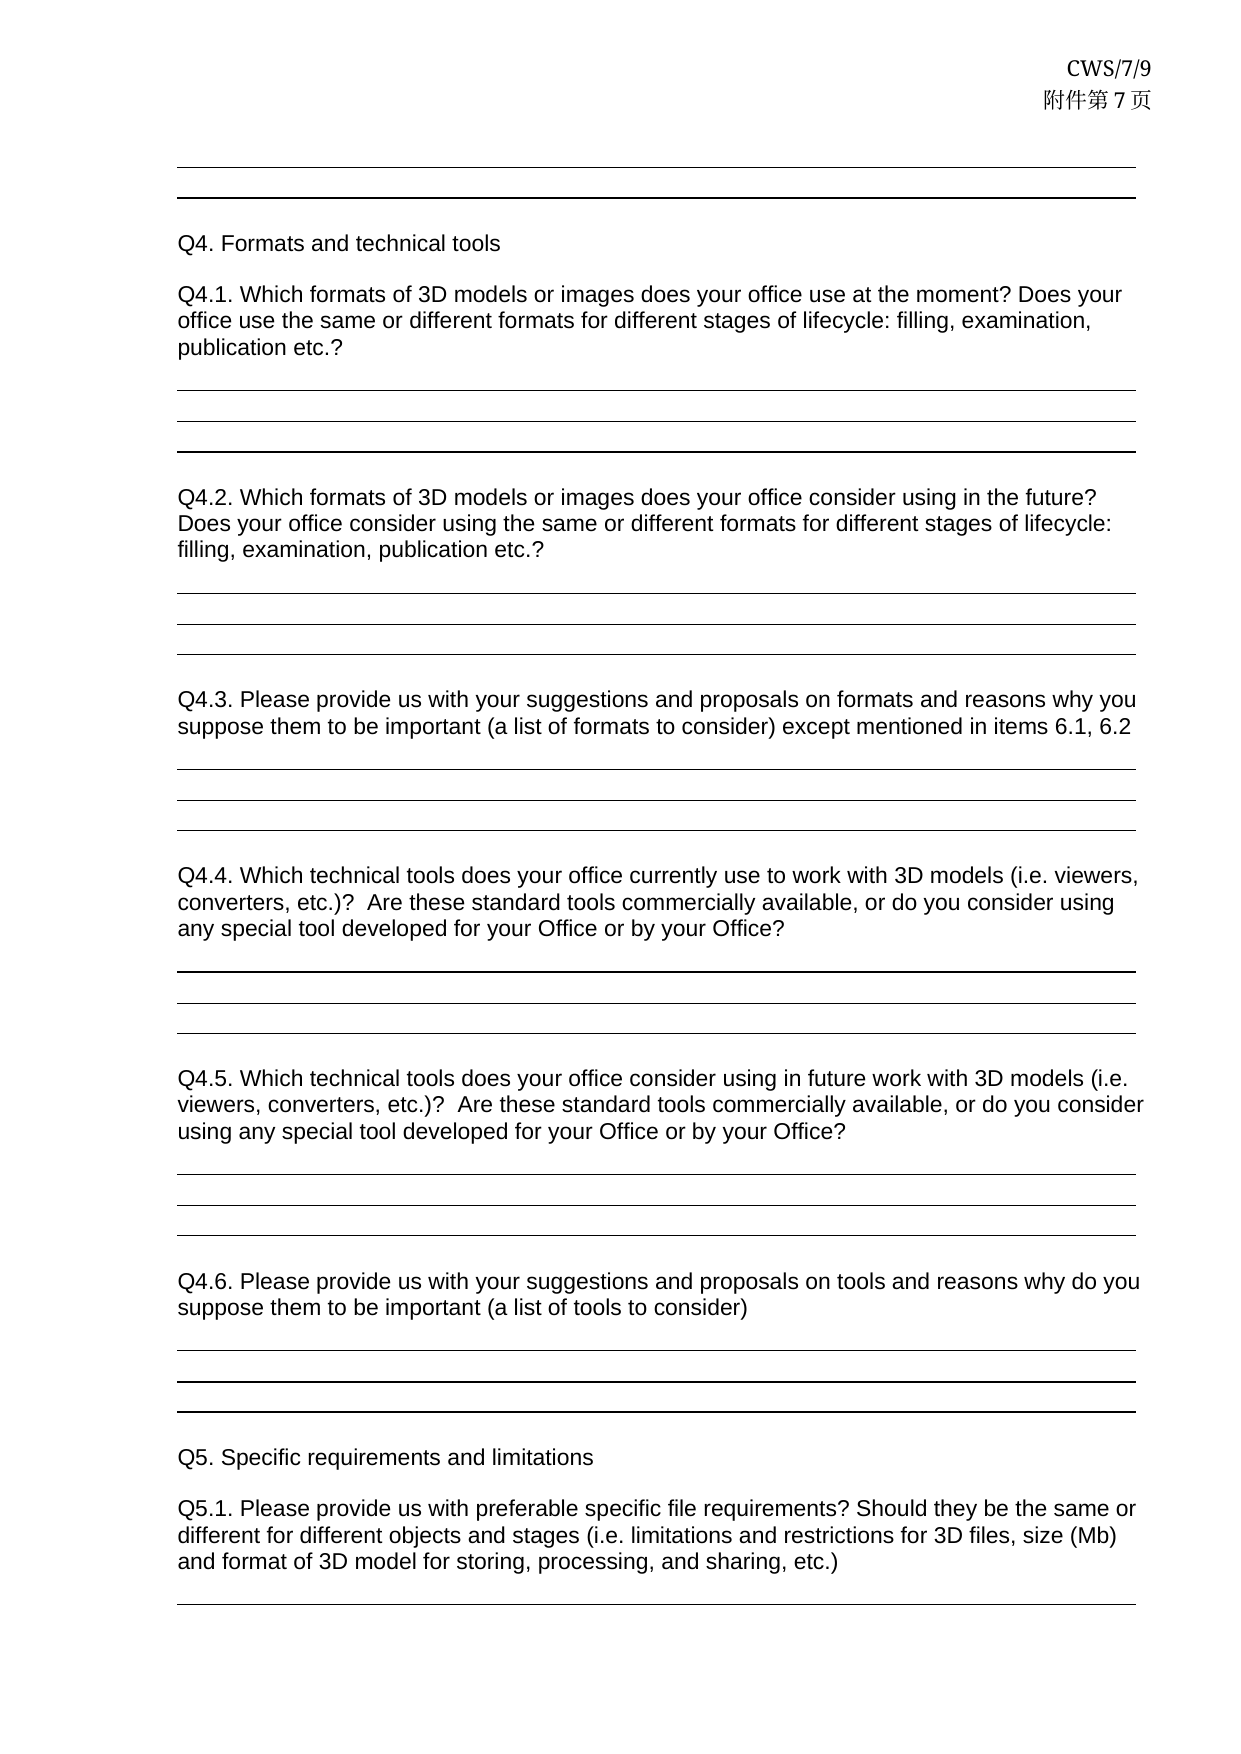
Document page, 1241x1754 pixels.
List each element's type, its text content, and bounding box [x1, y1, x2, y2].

subtitle Q4.5. Which technical tools does your office consider using in future work with 3D models (i.e. viewers, converters, etc.)? Are these standard tools commercially available, or do you consider using any special tool developed for your Office or by your Office? [177, 1065, 1152, 1144]
subtitle Q4.1. Which formats of 3D models or images does your office use at the moment? Does your office use the same or different formats for different stages of lifecycle: filling, examination, publication etc.? [177, 281, 1152, 360]
subtitle Q4.3. Please provide us with your suggestions and proposals on formats and reasons why you suppose them to be important (a list of formats to consider) except mentioned in items 6.1, 6.2 [177, 686, 1152, 739]
subtitle Q4.2. Which formats of 3D models or images does your office consider using in the future? Does your office consider using the same or different formats for different stages of lifecycle: filling, examination, publication etc.? [177, 484, 1152, 563]
subtitle Q5. Specific requirements and limitations [177, 1444, 1152, 1470]
subtitle Q5.1. Please provide us with preferable specific file requirements? Should they be the same or different for different objects and stages (i.e. limitations and restrictions for 3D files, size (Mb) and format of 3D model for storing, processing, and sharing, etc.) [177, 1495, 1152, 1574]
subtitle Q4.6. Please provide us with your suggestions and proposals on tools and reasons why do you suppose them to be important (a list of tools to consider) [177, 1268, 1152, 1320]
subtitle Q4. Formats and technical tools [177, 230, 1152, 256]
subtitle Q4.4. Which technical tools does your office currently use to work with 3D models (i.e. viewers, converters, etc.)? Are these standard tools commercially available, or do you consider using any special tool developed for your Office or by your Office? [177, 862, 1152, 942]
